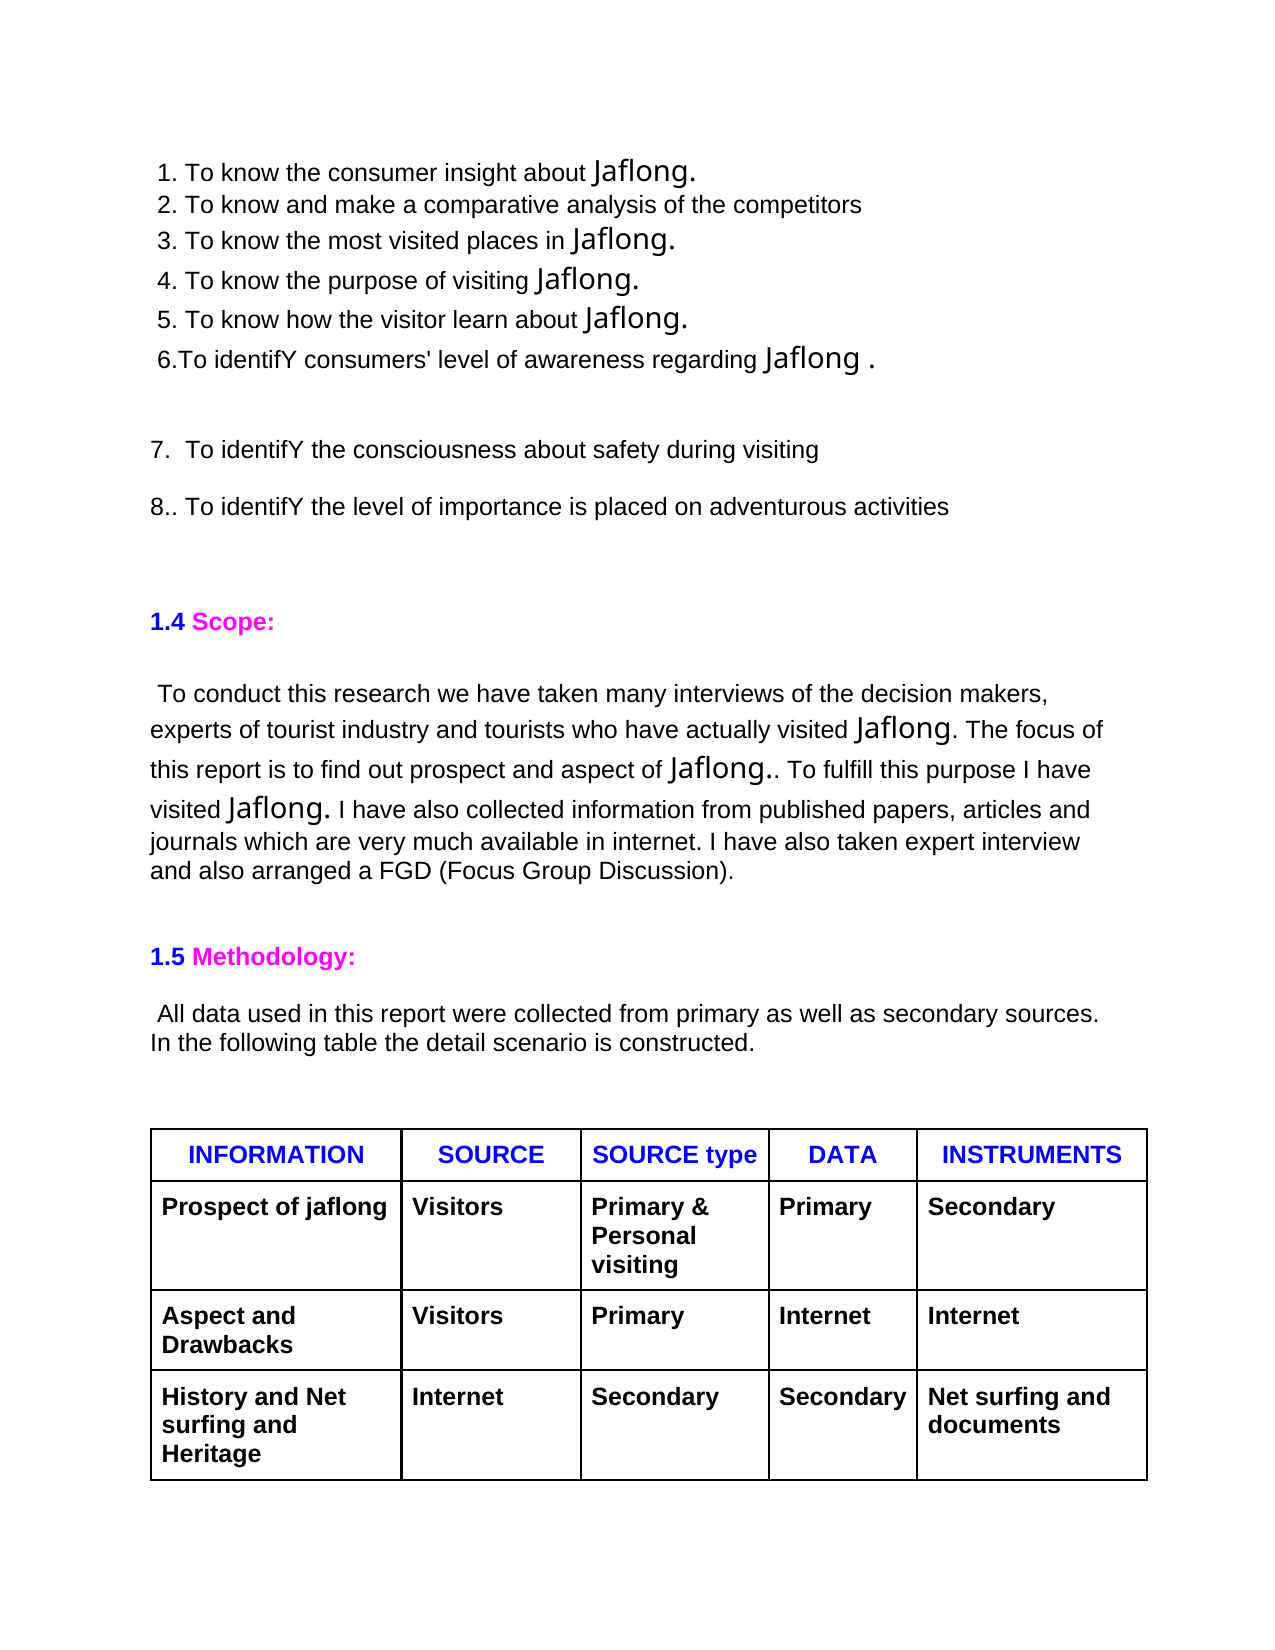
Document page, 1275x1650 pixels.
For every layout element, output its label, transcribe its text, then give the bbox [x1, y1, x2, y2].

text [150, 150, 1125, 377]
table_cell History and Net surfing and Heritage [152, 1371, 400, 1478]
table_cell Secondary [770, 1371, 916, 1478]
table_cell Prospect of jaflong [152, 1182, 400, 1289]
table_cell Aspect and Drawbacks [152, 1291, 400, 1369]
table_cell Internet [403, 1371, 580, 1478]
table_header INFORMATION [152, 1130, 400, 1180]
text 7. To identifY the consciousness about safety during visiting 8.. To identifY the level of importance is placed on adventurous activities 1.4 Scope: To conduct this research we have taken many interviews of the decision makers, experts of tourist industry and tourists who have actually visited Jaflong. The focus of this report is to find out prospect and aspect of Jaflong.. To fulfill this purpose I have visited Jaflong. I have also collected information from published papers, articles and journals which are very much available in internet. I have also taken expert interview and also arranged a FGD (Focus Group Discussion). 1.5 Methodology: All data used in this report were collected from primary as well as secondary sources. In the following table the detail scenario is constructed. [150, 406, 1125, 1128]
table_header SOURCE [403, 1130, 580, 1180]
table_cell Visitors [403, 1182, 580, 1289]
table_header SOURCE type [582, 1130, 768, 1180]
table_cell Primary [582, 1291, 768, 1369]
table_cell Net surfing and documents [918, 1371, 1146, 1478]
table_cell Internet [770, 1291, 916, 1369]
table_cell Secondary [918, 1182, 1146, 1289]
table_cell Internet [918, 1291, 1146, 1369]
table_header DATA [770, 1130, 916, 1180]
table_cell Visitors [403, 1291, 580, 1369]
table_cell Primary [770, 1182, 916, 1289]
table_cell Secondary [582, 1371, 768, 1478]
table_header INSTRUMENTS [918, 1130, 1146, 1180]
table_cell Primary & Personal visiting [582, 1182, 768, 1289]
